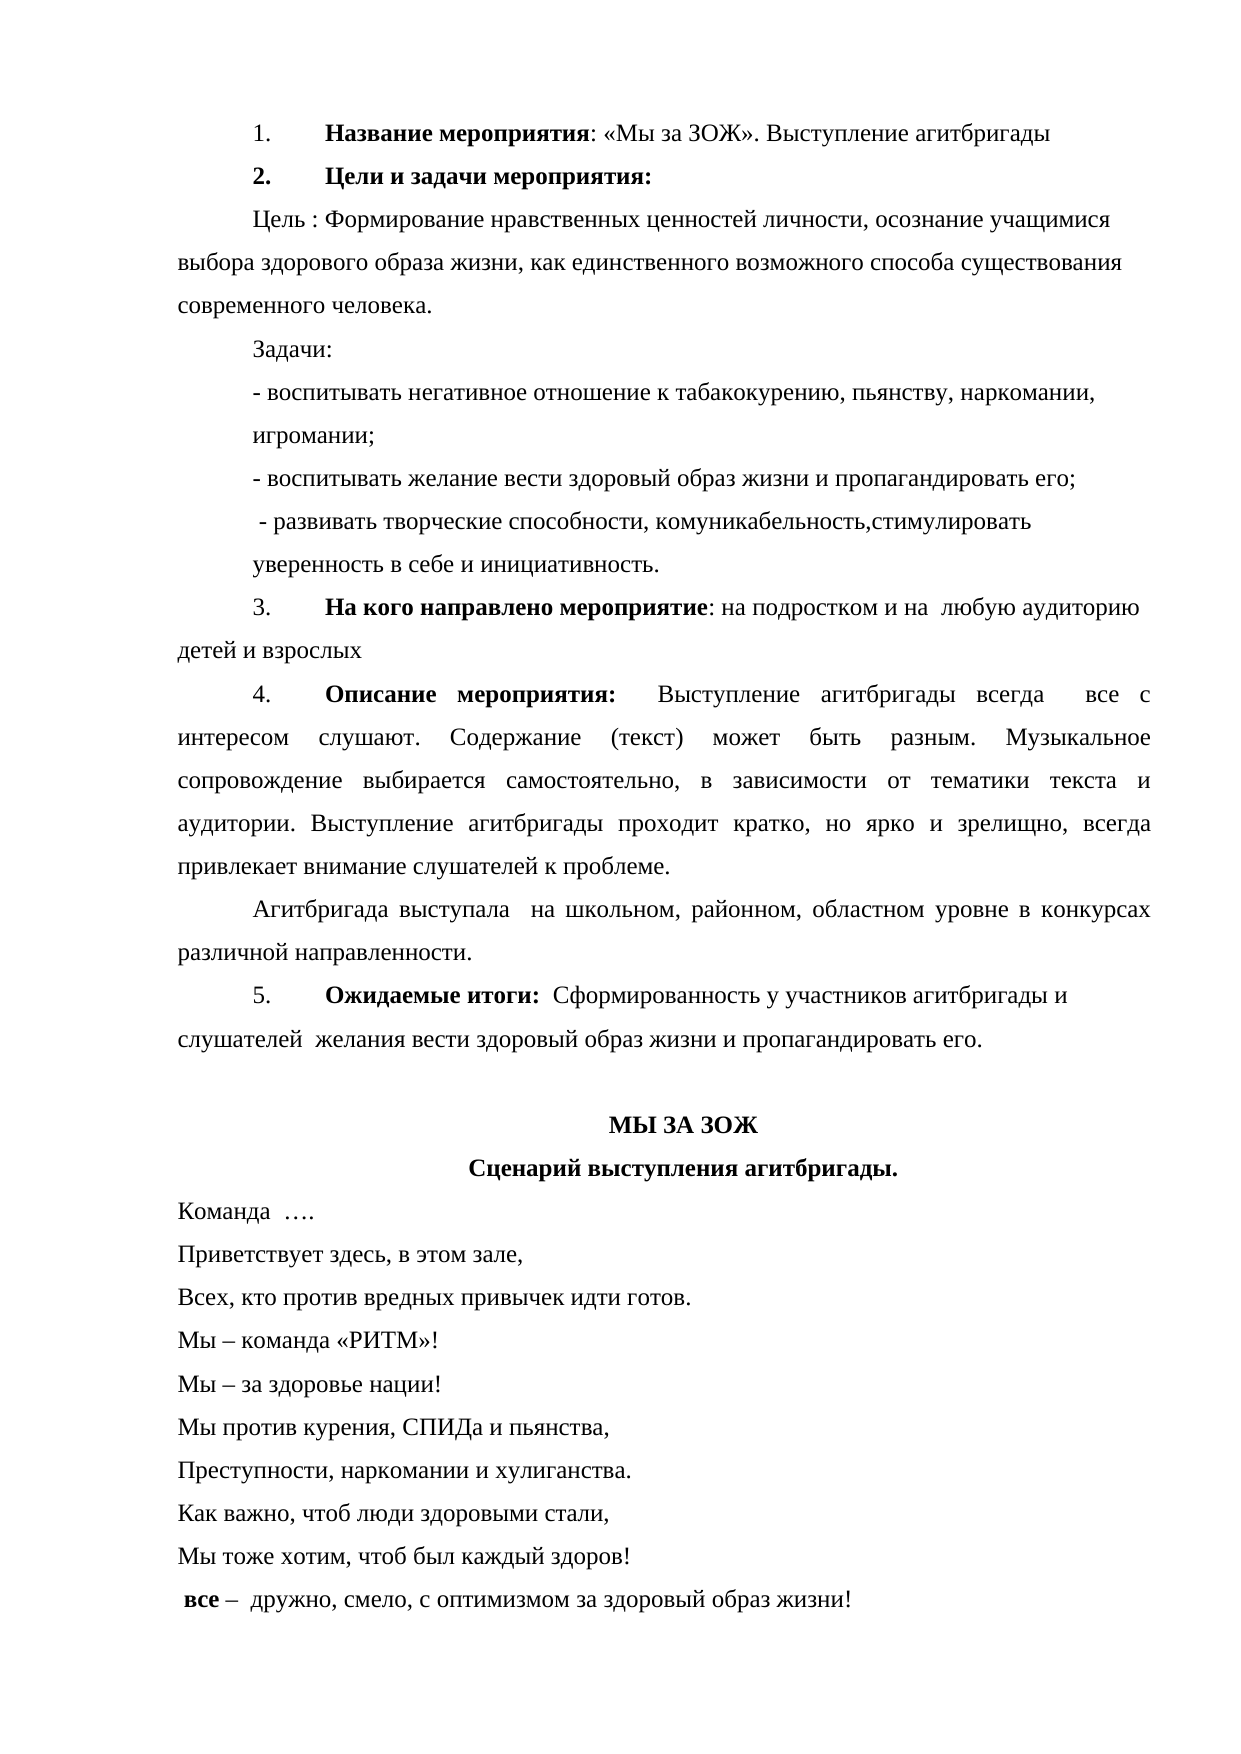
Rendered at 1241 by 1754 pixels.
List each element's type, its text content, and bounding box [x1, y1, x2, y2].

text Мы против курения, СПИДа и пьянства, [177, 1412, 1152, 1441]
text уверенность в себе и инициативность. [177, 549, 1152, 578]
text все – дружно, смело, с оптимизмом за здоровый образ жизни! [177, 1584, 1152, 1613]
text Агитбригада выступала на школьном, районном, областном уровне в конкурсах различной направленности. [177, 894, 1152, 966]
list Цели и задачи мероприятия: [177, 161, 1152, 190]
text Команда …. [177, 1196, 1152, 1225]
text Цель : Формирование нравственных ценностей личности, осознание учащимися выбора здорового образа жизни, как единственного возможного способа существования современного человека. [177, 204, 1152, 319]
list Название мероприятия: «Мы за ЗОЖ». Выступление агитбригады [177, 118, 1152, 147]
text - воспитывать негативное отношение к табакокурению, пьянству, наркомании, [177, 377, 1152, 406]
text Приветствует здесь, в этом зале, [177, 1239, 1152, 1268]
list Сценарий выступления агитбригады. [214, 1153, 1152, 1182]
text игромании; [177, 420, 1152, 449]
list Ожидаемые итоги: Сформированность у участников агитбригады и слушателей желания вести здоровый образ жизни и пропагандировать его. [177, 981, 1152, 1052]
text Задачи: [177, 334, 1152, 362]
list На кого направлено мероприятие: на подростком и на любую аудиторию детей и взрослых [177, 592, 1152, 664]
text Всех, кто против вредных привычек идти готов. [177, 1282, 1152, 1311]
list МЫ ЗА ЗОЖ [214, 1110, 1152, 1139]
text - развивать творческие способности, комуникабельность,стимулировать [177, 506, 1152, 535]
list Описание мероприятия: Выступление агитбригады всегда все с интересом слушают. Содержание (текст) может быть разным. Музыкальное сопровождение выбирается самостоятельно, в зависимости от тематики текста и аудитории. Выступление агитбригады проходит кратко, но ярко и зрелищно, всегда привлекает внимание слушателей к проблеме. [177, 679, 1152, 880]
text Мы – за здоровье нации! [177, 1369, 1152, 1397]
text Как важно, чтоб люди здоровыми стали, [177, 1498, 1152, 1527]
text Мы – команда «РИТМ»! [177, 1326, 1152, 1354]
text Преступности, наркомании и хулиганства. [177, 1455, 1152, 1484]
text Мы тоже хотим, чтоб был каждый здоров! [177, 1541, 1152, 1570]
text - воспитывать желание вести здоровый образ жизни и пропагандировать его; [177, 463, 1152, 492]
